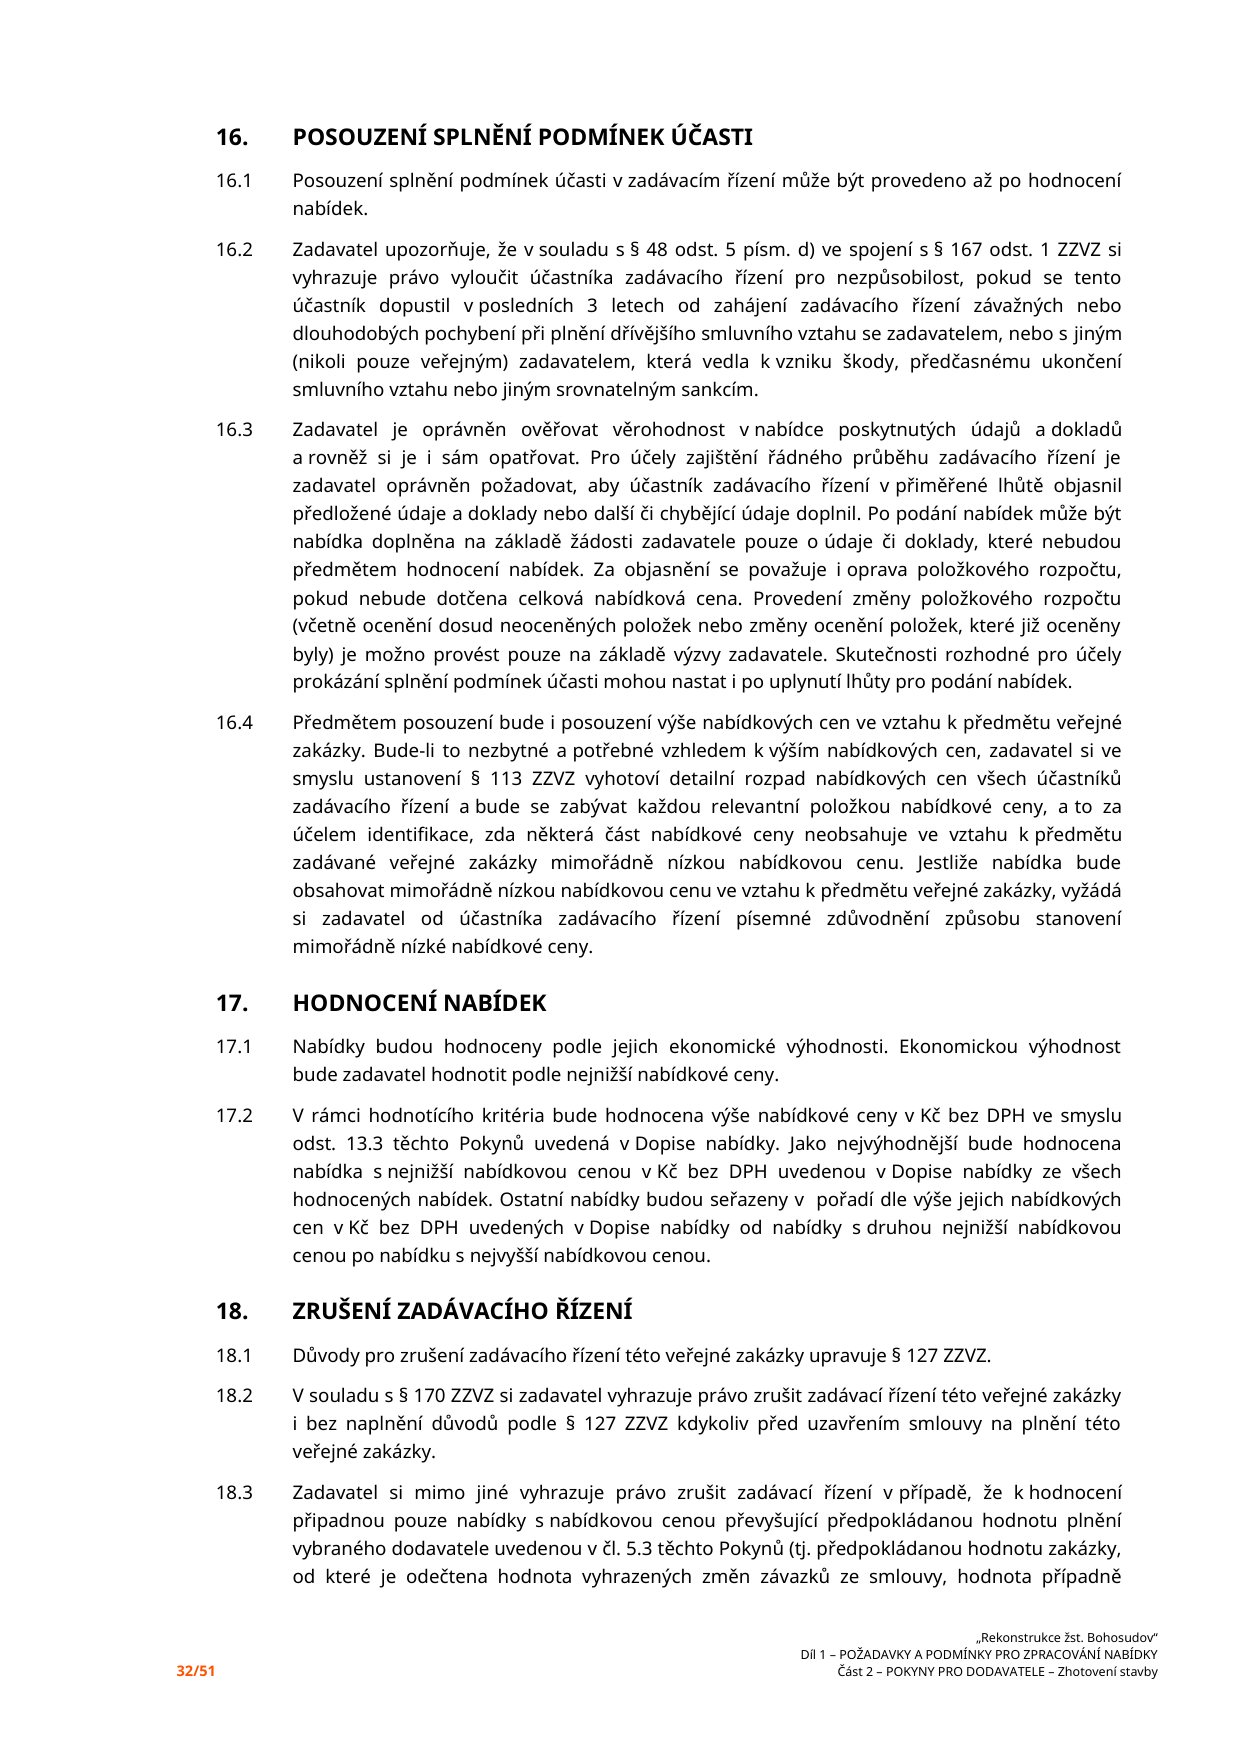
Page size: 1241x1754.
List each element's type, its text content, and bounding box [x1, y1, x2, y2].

text Předmětem posouzení bude i posouzení výše nabídkových cen ve vztahu k předmětu veřejné zakázky. Bude-li to nezbytné a potřebné vzhledem k výším nabídkových cen, zadavatel si ve smyslu ustanovení § 113 ZZVZ vyhotoví detailní rozpad nabídkových cen všech účastníků zadávacího řízení a bude se zabývat každou relevantní položkou nabídkové ceny, a to za účelem identifikace, zda některá část nabídkové ceny neobsahuje ve vztahu k předmětu zadávané veřejné zakázky mimořádně nízkou nabídkovou cenu. Jestliže nabídka bude obsahovat mimořádně nízkou nabídkovou cenu ve vztahu k předmětu veřejné zakázky, vyžádá si zadavatel od účastníka zadávacího řízení písemné zdůvodnění způsobu stanovení mimořádně nízké nabídkové ceny. [216, 709, 1122, 959]
text Důvody pro zrušení zadávacího řízení této veřejné zakázky upravuje § 127 ZZVZ. [216, 1342, 1122, 1367]
text Nabídky budou hodnoceny podle jejich ekonomické výhodnosti. Ekonomickou výhodnost bude zadavatel hodnotit podle nejnižší nabídkové ceny. [216, 1033, 1122, 1087]
text Zadavatel je oprávněn ověřovat věrohodnost v nabídce poskytnutých údajů a dokladů a rovněž si je i sám opatřovat. Pro účely zajištění řádného průběhu zadávacího řízení je zadavatel oprávněn požadovat, aby účastník zadávacího řízení v přiměřené lhůtě objasnil předložené údaje a doklady nebo další či chybějící údaje doplnil. Po podání nabídek může být nabídka doplněna na základě žádosti zadavatele pouze o údaje či doklady, které nebudou předmětem hodnocení nabídek. Za objasnění se považuje i oprava položkového rozpočtu, pokud nebude dotčena celková nabídková cena. Provedení změny položkového rozpočtu (včetně ocenění dosud neoceněných položek nebo změny ocenění položek, které již oceněny byly) je možno provést pouze na základě výzvy zadavatele. Skutečnosti rozhodné pro účely prokázání splnění podmínek účasti mohou nastat i po uplynutí lhůty pro podání nabídek. [216, 417, 1122, 694]
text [216, 1479, 1122, 1589]
text POSOUZENÍ SPLNĚNÍ PODMÍNEK ÚČASTI [216, 121, 1122, 152]
text Posouzení splnění podmínek účasti v zadávacím řízení může být provedeno až po hodnocení nabídek. [216, 167, 1122, 221]
text HODNOCENÍ NABÍDEK [216, 987, 1122, 1018]
text V rámci hodnotícího kritéria bude hodnocena výše nabídkové ceny v Kč bez DPH ve smyslu odst. 13.3 těchto Pokynů uvedená v Dopise nabídky. Jako nejvýhodnější bude hodnocena nabídka s nejnižší nabídkovou cenou v Kč bez DPH uvedenou v Dopise nabídky ze všech hodnocených nabídek. Ostatní nabídky budou seřazeny v pořadí dle výše jejich nabídkových cen v Kč bez DPH uvedených v Dopise nabídky od nabídky s druhou nejnižší nabídkovou cenou po nabídku s nejvyšší nabídkovou cenou. [216, 1102, 1122, 1268]
text ZRUŠENÍ ZADÁVACÍHO ŘÍZENÍ [216, 1295, 1122, 1326]
text V souladu s § 170 ZZVZ si zadavatel vyhrazuje právo zrušit zadávací řízení této veřejné zakázky i bez naplnění důvodů podle § 127 ZZVZ kdykoliv před uzavřením smlouvy na plnění této veřejné zakázky. [216, 1382, 1122, 1464]
text Zadavatel upozorňuje, že v souladu s § 48 odst. 5 písm. d) ve spojení s § 167 odst. 1 ZZVZ si vyhrazuje právo vyloučit účastníka zadávacího řízení pro nezpůsobilost, pokud se tento účastník dopustil v posledních 3 letech od zahájení zadávacího řízení závažných nebo dlouhodobých pochybení při plnění dřívějšího smluvního vztahu se zadavatelem, nebo s jiným (nikoli pouze veřejným) zadavatelem, která vedla k vzniku škody, předčasnému ukončení smluvního vztahu nebo jiným srovnatelným sankcím. [216, 236, 1122, 402]
